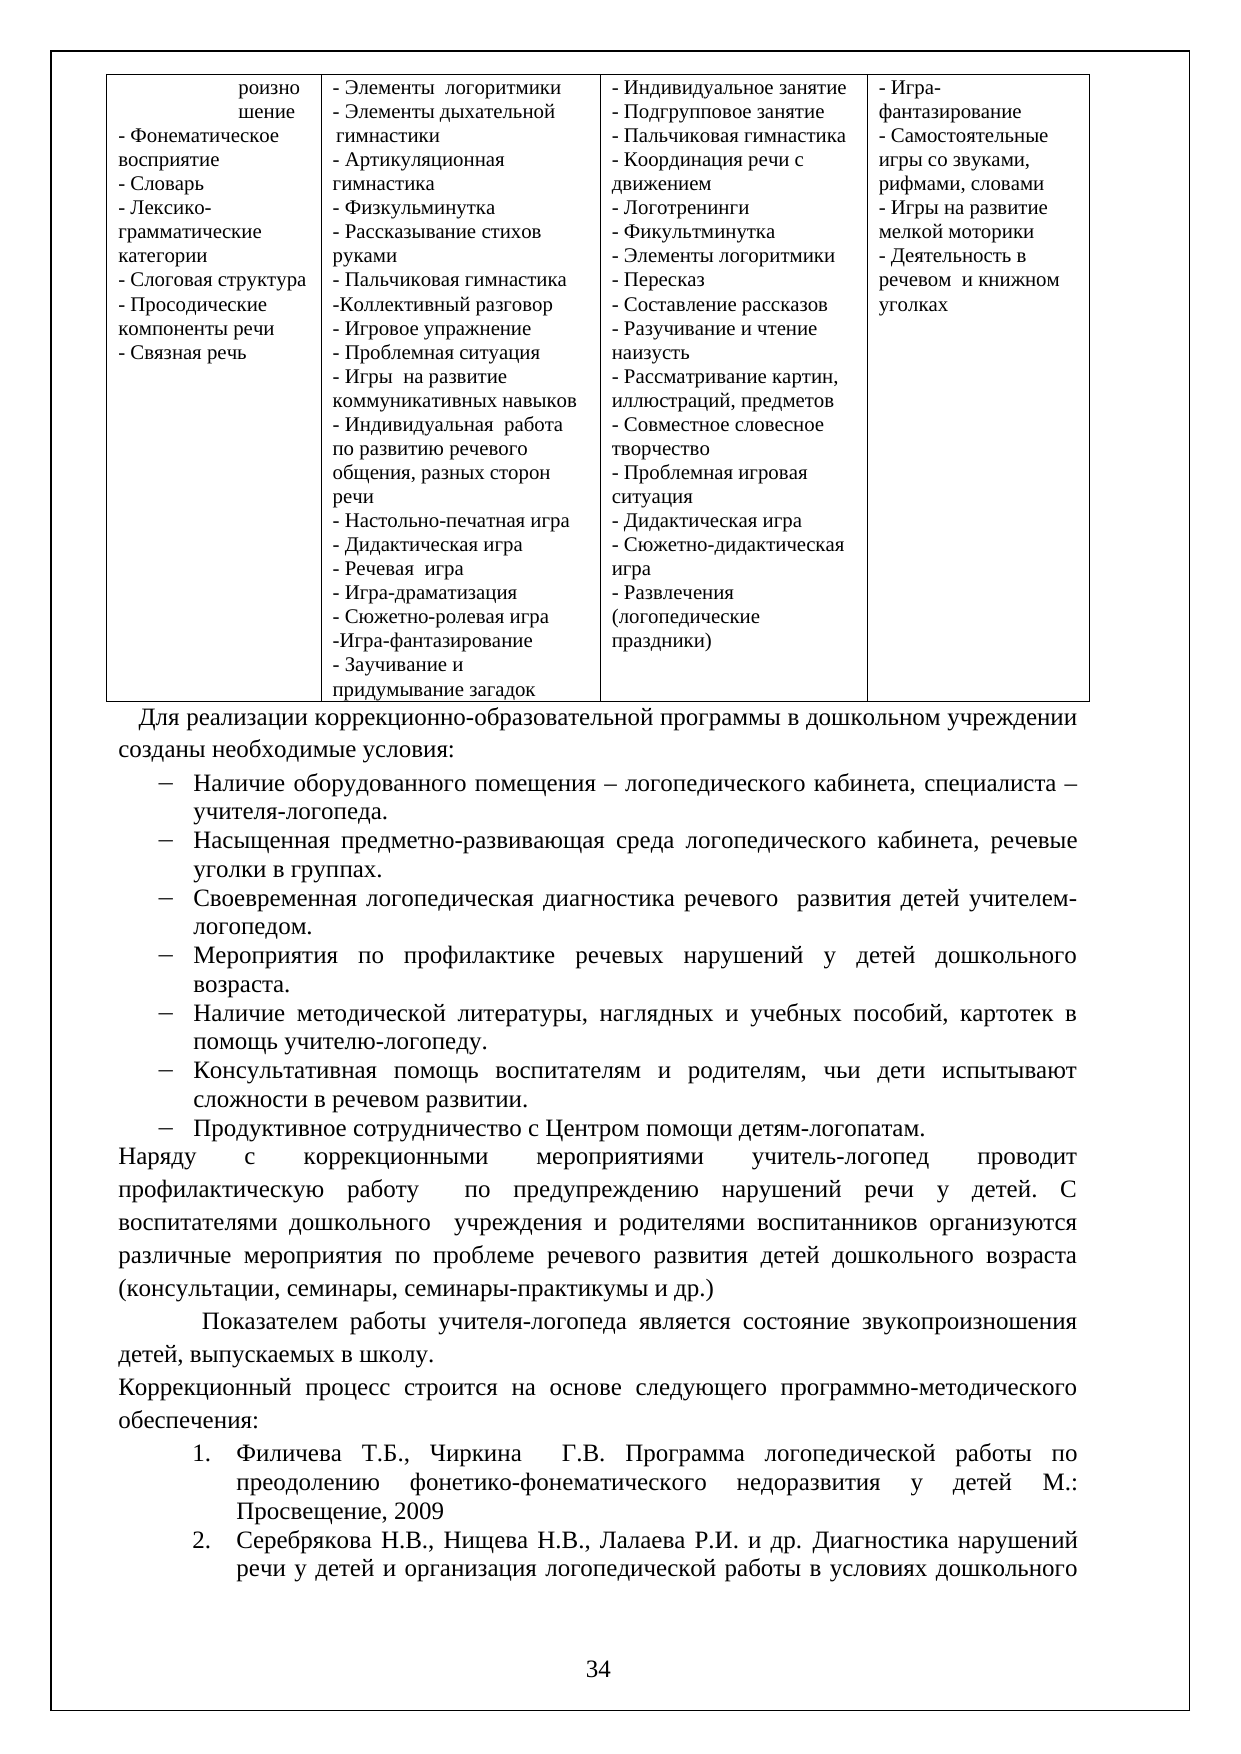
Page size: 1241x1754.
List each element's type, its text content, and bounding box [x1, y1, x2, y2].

list Филичева Т.Б., Чиркина Г.В. Программа логопедической работы по преодолению фонетико-фонематического недоразвития у детей М.: Просвещение, 2009 [192, 1438, 1078, 1525]
list Консультативная помощь воспитателям и родителям, чьи дети испытывают сложности в речевом развитии. [156, 1055, 1078, 1113]
text Наряду с коррекционными мероприятиями учитель-логопед проводит профилактическую работу по предупреждению нарушений речи у детей. С воспитателями дошкольного учреждения и родителями воспитанников организуются различные мероприятия по проблеме речевого развития детей дошкольного возраста (консультации, семинары, семинары-практикумы и др.) [118, 1141, 1078, 1302]
list Наличие методической литературы, наглядных и учебных пособий, картотек в помощь учителю-логопеду. [156, 998, 1078, 1055]
list Своевременная логопедическая диагностика речевого развития детей учителем-логопедом. [156, 883, 1078, 940]
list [192, 1525, 1078, 1582]
text Показателем работы учителя-логопеда является состояние звукопроизношения детей, выпускаемых в школу. [118, 1306, 1078, 1368]
text Для реализации коррекционно-образовательной программы в дошкольном учреждении созданы необходимые условия: [118, 702, 1078, 763]
text Коррекционный процесс строится на основе следующего программно-методического обеспечения: [118, 1372, 1078, 1434]
list Мероприятия по профилактике речевых нарушений у детей дошкольного возраста. [156, 940, 1078, 998]
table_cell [868, 75, 1089, 701]
list Продуктивное сотрудничество с Центром помощи детям-логопатам. [156, 1113, 1078, 1141]
list Наличие оборудованного помещения – логопедического кабинета, специалиста – учителя-логопеда. [156, 768, 1078, 825]
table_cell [601, 75, 867, 701]
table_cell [107, 75, 321, 701]
list Насыщенная предметно-развивающая среда логопедического кабинета, речевые уголки в группах. [156, 825, 1078, 883]
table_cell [322, 75, 600, 701]
